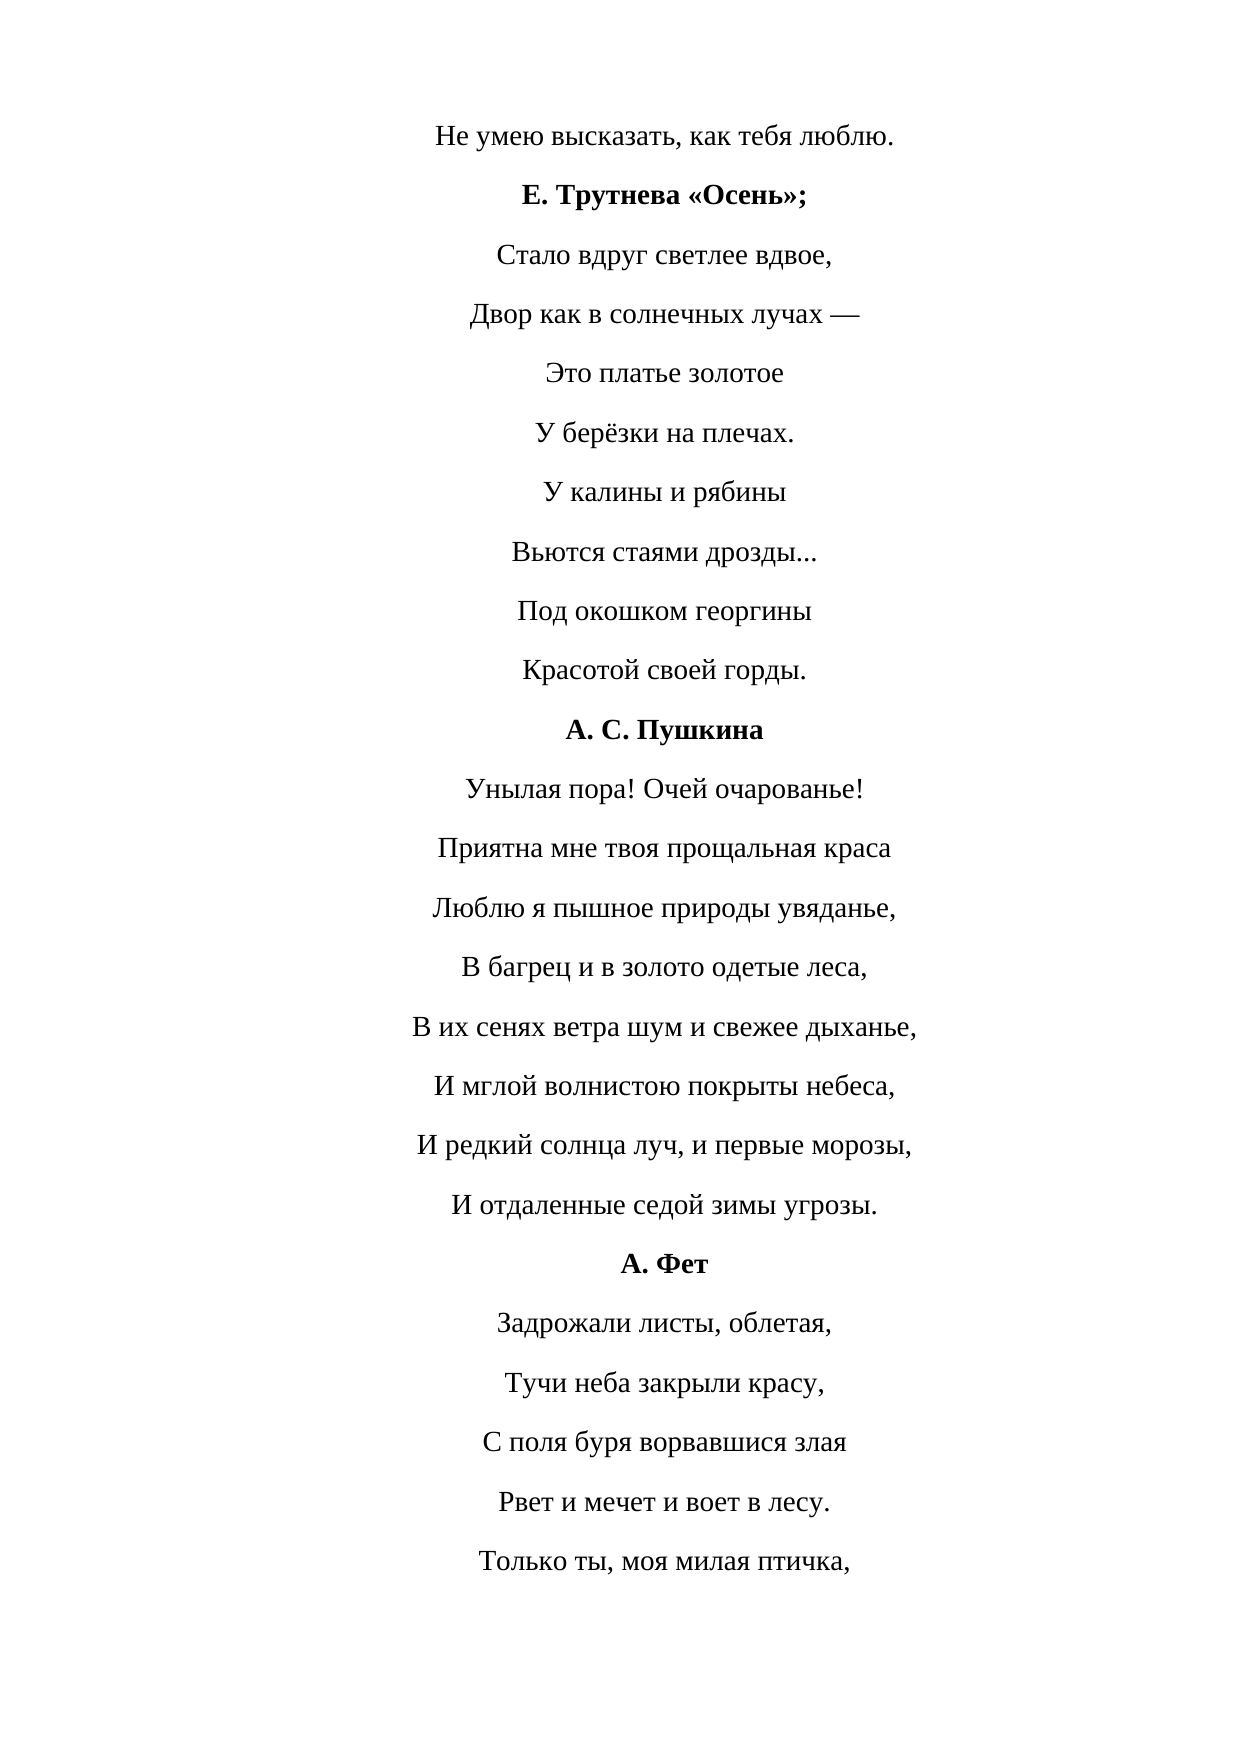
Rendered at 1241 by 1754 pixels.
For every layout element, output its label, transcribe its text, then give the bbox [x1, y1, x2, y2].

text У берёзки на плечах. [177, 415, 1152, 448]
text А. С. Пушкина [177, 712, 1152, 745]
text Не умею высказать, как тебя люблю. [177, 118, 1152, 152]
text Унылая пора! Очей очарованье! [177, 771, 1152, 805]
text Приятна мне твоя прощальная краса [177, 831, 1152, 864]
text Вьются стаями дрозды... [177, 534, 1152, 567]
text В багрец и в золото одетые леса, [177, 949, 1152, 983]
text Под окошком георгины [177, 593, 1152, 627]
text С поля буря ворвавшися злая [177, 1424, 1152, 1458]
text В их сенях ветра шум и свежее дыханье, [177, 1009, 1152, 1042]
text Задрожали листы, облетая, [177, 1306, 1152, 1339]
text И редкий солнца луч, и первые морозы, [177, 1127, 1152, 1161]
text Стало вдруг светлее вдвое, [177, 237, 1152, 270]
text Тучи неба закрыли красу, [177, 1365, 1152, 1398]
text У калины и рябины [177, 474, 1152, 508]
text И мглой волнистою покрыты небеса, [177, 1068, 1152, 1102]
text И отдаленные седой зимы угрозы. [177, 1187, 1152, 1220]
text Красотой своей горды. [177, 652, 1152, 686]
text Рвет и мечет и воет в лесу. [177, 1484, 1152, 1517]
text А. Фет [177, 1246, 1152, 1280]
text Е. Трутнева «Осень»; [177, 177, 1152, 211]
text Только ты, моя милая птичка, [177, 1543, 1152, 1577]
text Двор как в солнечных лучах — [177, 296, 1152, 330]
text Это платье золотое [177, 356, 1152, 389]
text Люблю я пышное природы увяданье, [177, 890, 1152, 923]
